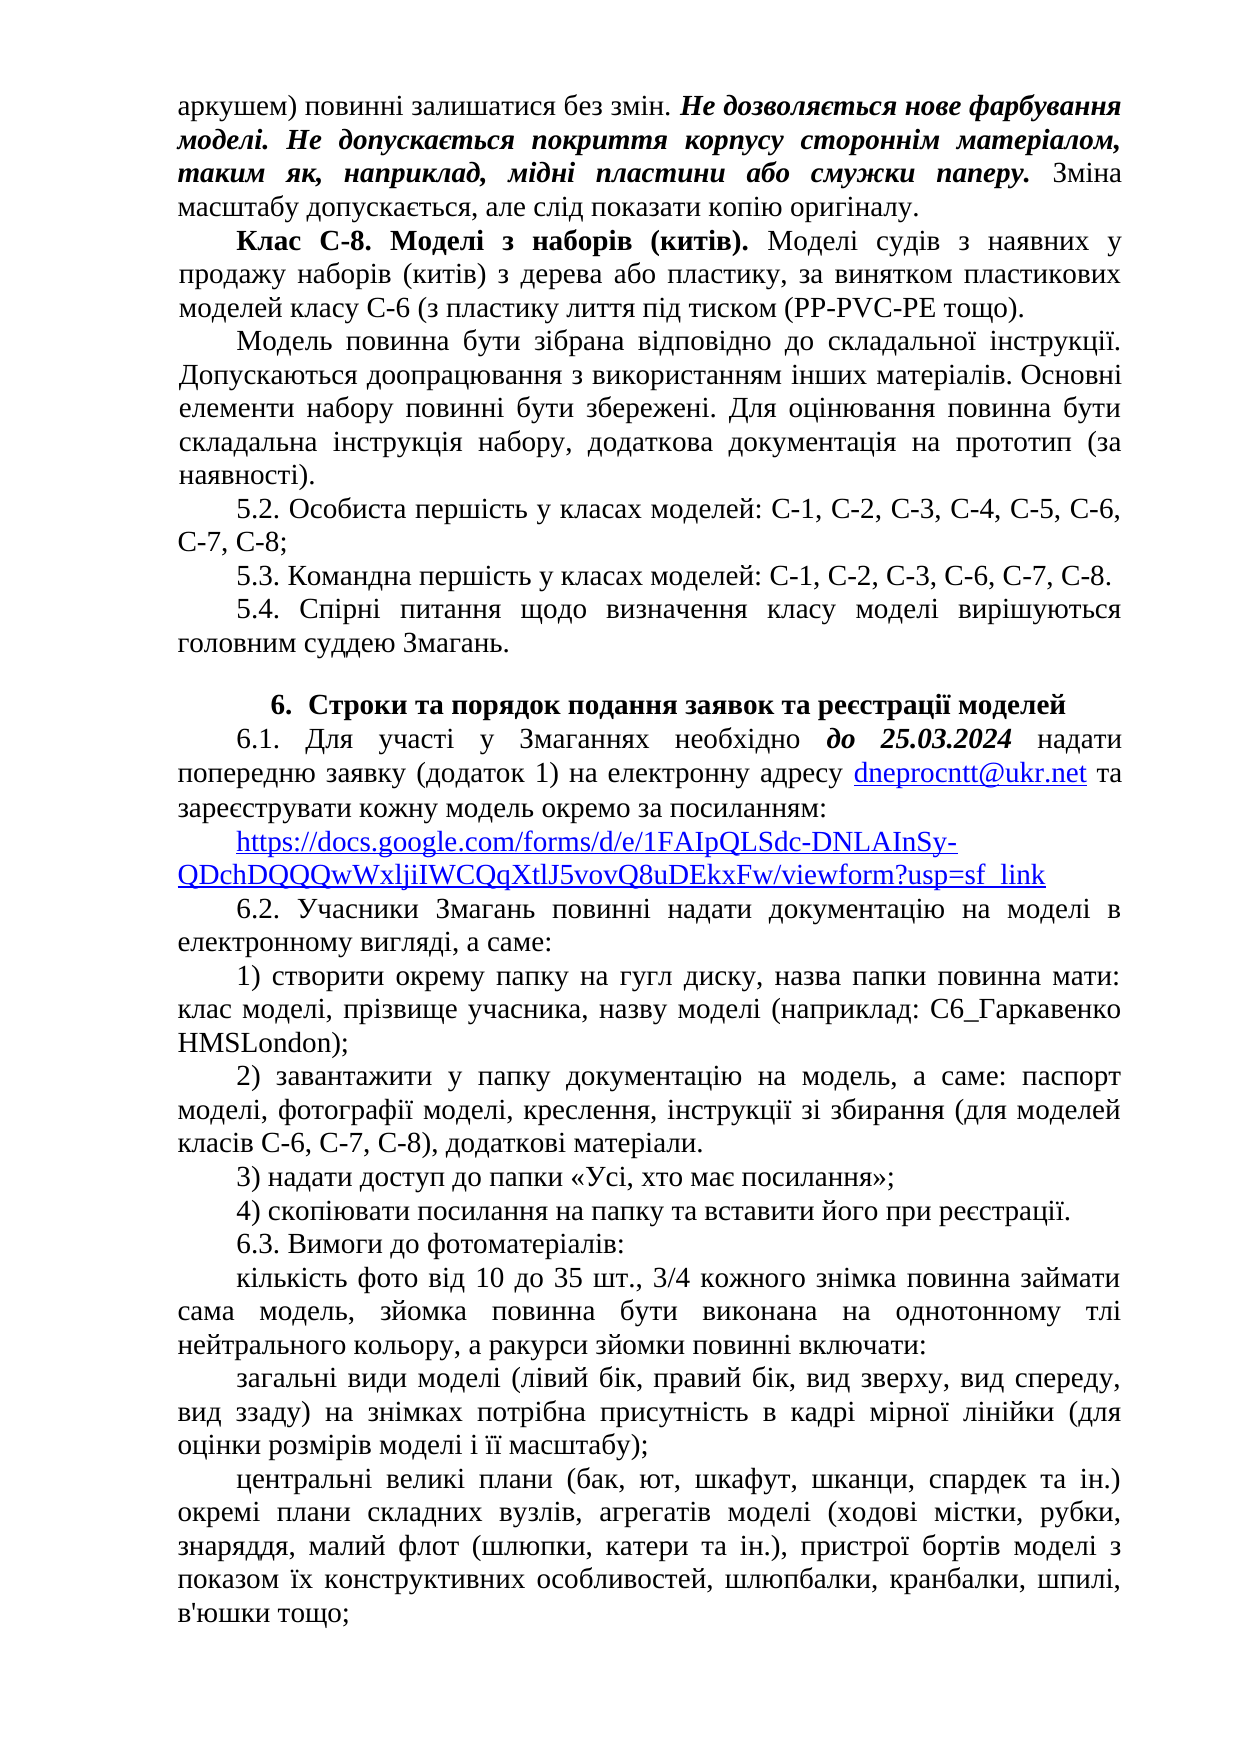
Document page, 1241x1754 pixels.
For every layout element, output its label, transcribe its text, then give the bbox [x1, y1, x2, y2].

list Строки та порядок подання заявок та реєстрації моделей [215, 687, 1122, 721]
text https://docs.google.com/forms/d/e/1FAIpQLSdc-DNLAInSy-QDchDQQQwWxljiIWCQqXtlJ5vovQ8uDEkxFw/viewform?usp=sf_link [177, 824, 1122, 891]
text центральні великі плани (бак, ют, шкафут, шканци, спардек та ін.) окремі плани складних вузлів, агрегатів моделі (ходові містки, рубки, знаряддя, малий флот (шлюпки, катери та ін.), пристрої бортів моделі з показом їх конструктивних особливостей, шлюпбалки, кранбалки, шпилі, в'юшки тощо; [177, 1461, 1122, 1629]
text 6.1. Для участі у Змаганнях необхідно до 25.03.2024 надати попередню заявку (додаток 1) на електронну адресу dneprocntt@ukr.net та зареєструвати кожну модель окремо за посиланням: [177, 721, 1122, 824]
text 5.2. Особиста першість у класах моделей: С-1, С-2, С-3, С-4, С-5, С-6, С-7, С-8; [177, 491, 1122, 558]
text 5.4. Спірні питання щодо визначення класу моделі вирішуються головним суддею Змагань. [177, 592, 1122, 659]
text Клас С-8. Моделі з наборів (китів). Моделі судів з наявних у продажу наборів (китів) з дерева або пластику, за винятком пластикових моделей класу C-6 (з пластику лиття під тиском (PP-PVC-PE тощо). [179, 223, 1122, 323]
text 4) скопіювати посилання на папку та вставити його при реєстрації. [177, 1193, 1122, 1226]
text загальні види моделі (лівий бік, правий бік, вид зверху, вид спереду, вид ззаду) на знімках потрібна присутність в кадрі мірної лінійки (для оцінки розмірів моделі і її масштабу); [177, 1360, 1122, 1461]
text кількість фото від 10 до 35 шт., 3/4 кожного знімка повинна займати сама модель, зйомка повинна бути виконана на однотонному тлі нейтрального кольору, а ракурси зйомки повинні включати: [177, 1260, 1122, 1360]
text 5.3. Командна першість у класах моделей: С-1, С-2, С-3, С-6, С-7, С-8. [177, 558, 1122, 592]
text 2) завантажити у папку документацію на модель, а саме: паспорт моделі, фотографії моделі, креслення, інструкції зі збирання (для моделей класів С-6, С-7, С-8), додаткові матеріали. [177, 1058, 1122, 1159]
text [177, 88, 1122, 223]
text 1) створити окрему папку на гугл диску, назва папки повинна мати: клас моделі, прізвище учасника, назву моделі (наприклад: С6_Гаркавенко HMSLondon); [177, 958, 1122, 1058]
text 6.3. Вимоги до фотоматеріалів: [177, 1226, 1122, 1260]
text 3) надати доступ до папки «Усі, хто має посилання»; [177, 1159, 1122, 1193]
text Модель повинна бути зібрана відповідно до складальної інструкції. Допускаються доопрацювання з використанням інших матеріалів. Основні елементи набору повинні бути збережені. Для оцінювання повинна бути складальна інструкція набору, додаткова документація на прототип (за наявності). [179, 323, 1122, 491]
text 6.2. Учасники Змагань повинні надати документацію на моделі в електронному вигляді, а саме: [177, 891, 1122, 958]
